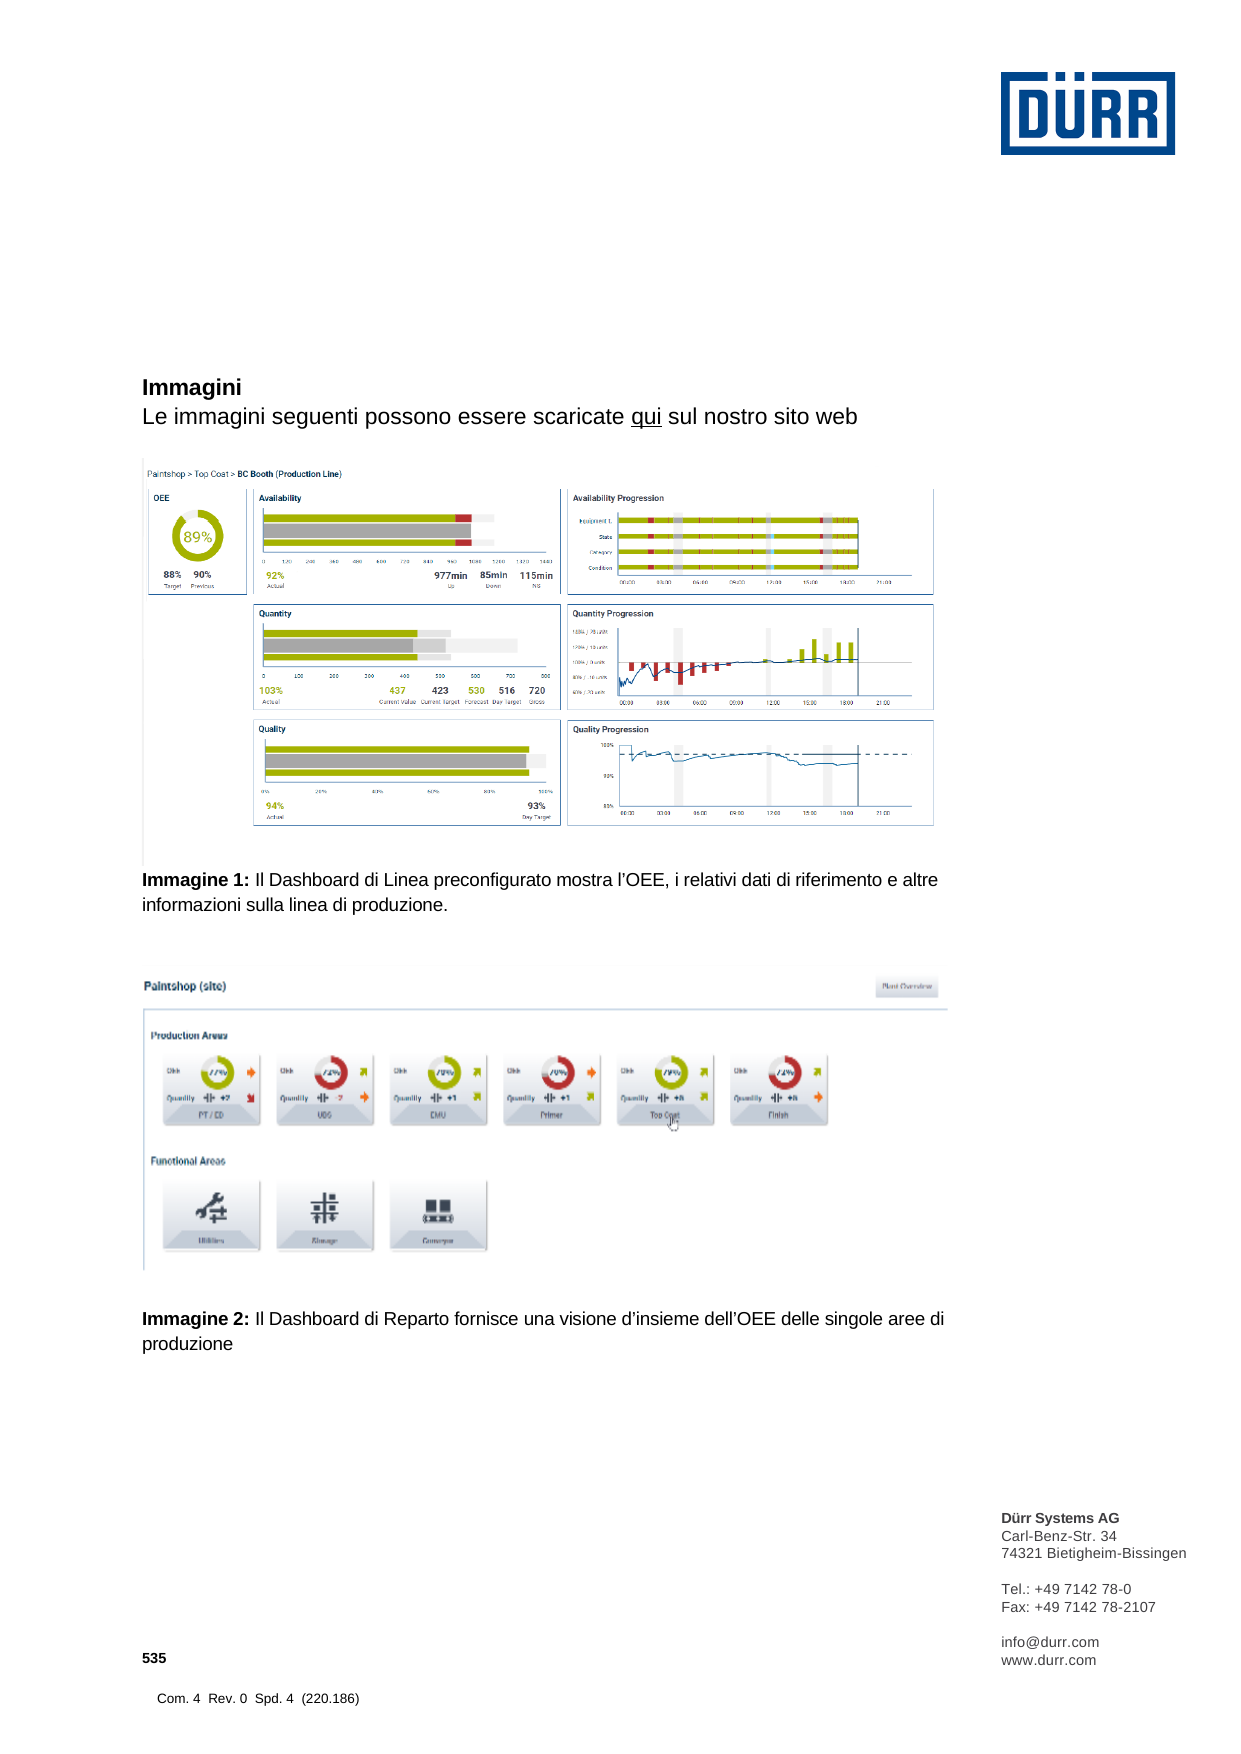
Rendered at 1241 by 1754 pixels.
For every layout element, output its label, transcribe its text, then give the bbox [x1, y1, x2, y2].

text Le immagini seguenti possono essere scaricate qui sul nostro sito web [142, 401, 951, 430]
picture [141, 458, 948, 866]
text Immagine 2: Il Dashboard di Reparto fornisce una visione d’insieme dell’OEE delle singole aree di produzione [142, 1304, 951, 1354]
picture [1001, 72, 1175, 155]
text Immagini [142, 366, 951, 401]
picture [141, 965, 948, 1305]
text Immagine 1: Il Dashboard di Linea preconfigurato mostra l’OEE, i relativi dati di riferimento e altre informazioni sulla linea di produzione. [142, 865, 951, 915]
